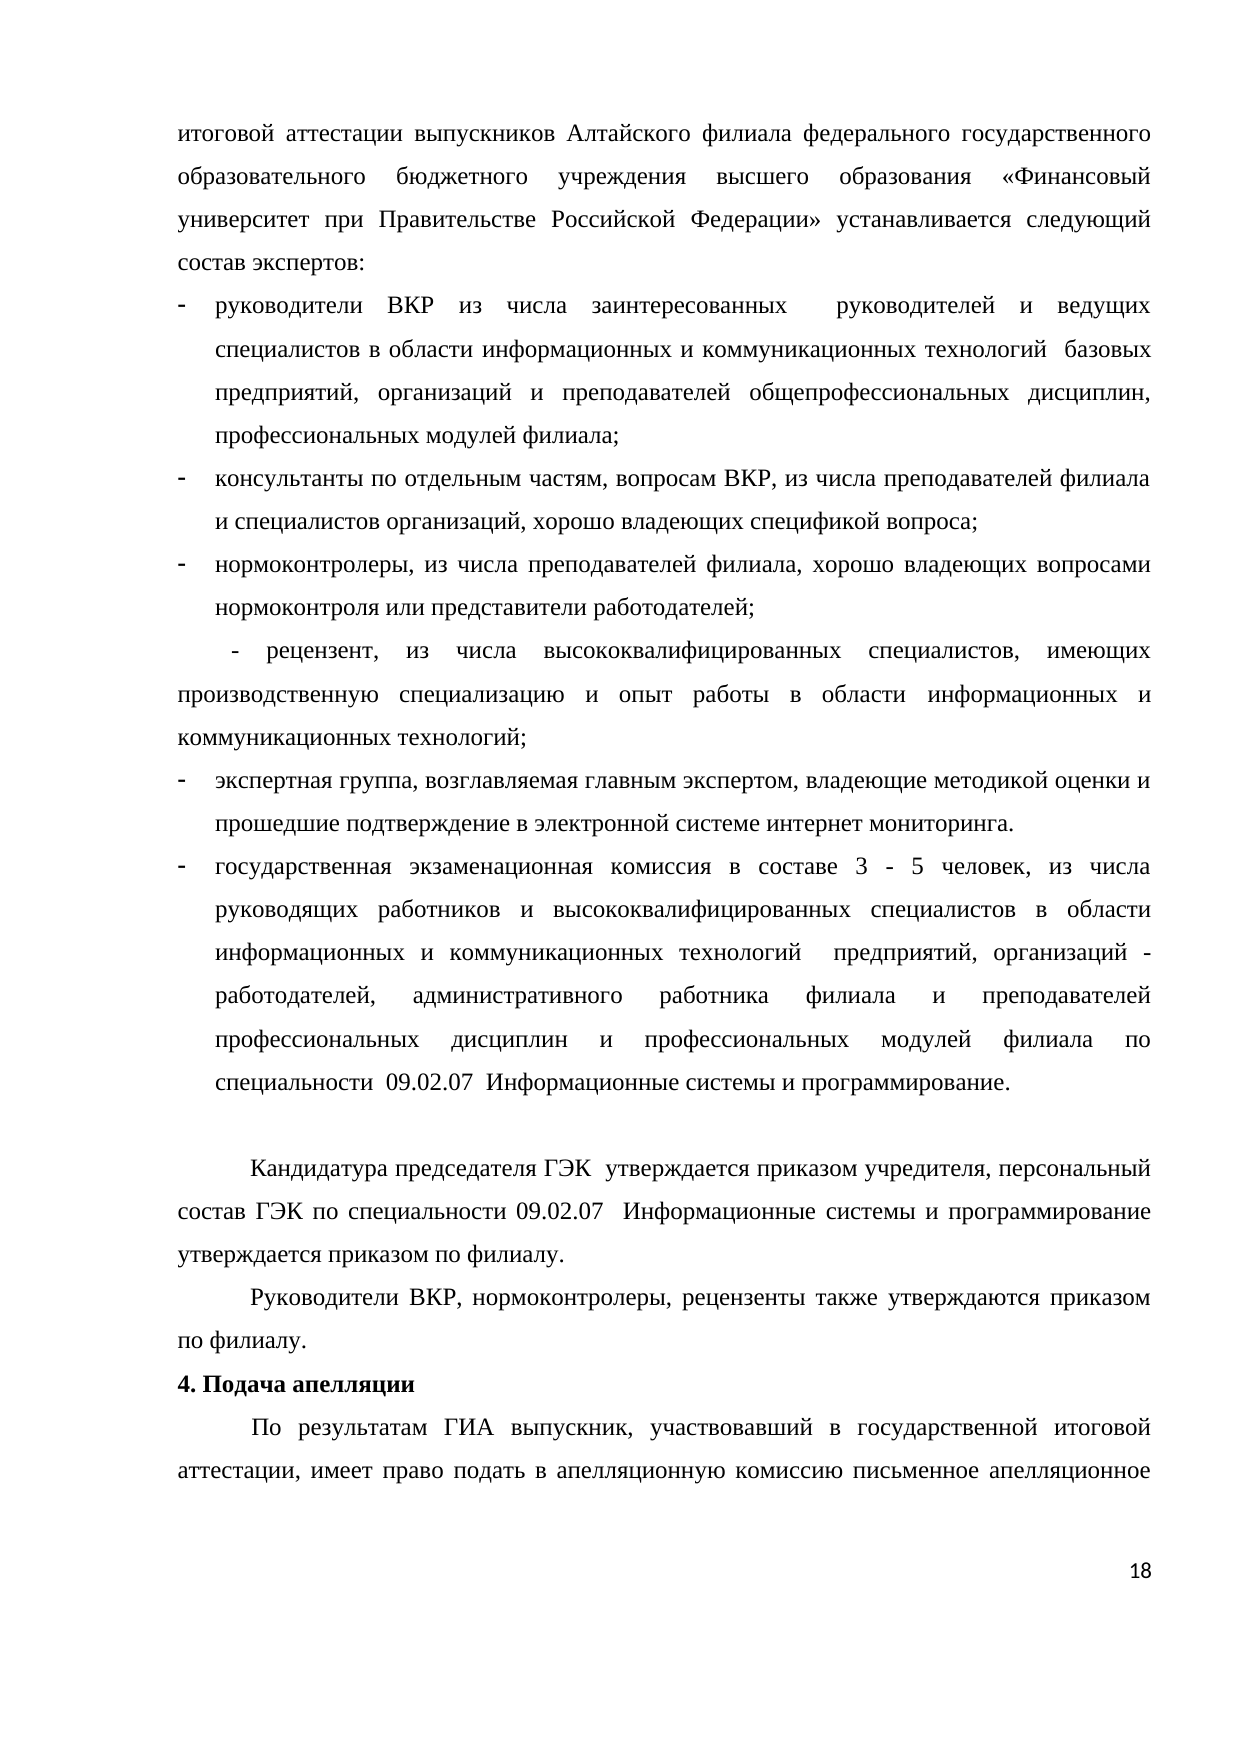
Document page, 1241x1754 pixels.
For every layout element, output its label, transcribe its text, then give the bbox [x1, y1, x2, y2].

list экспертная группа, возглавляемая главным экспертом, владеющие методикой оценки и прошедшие подтверждение в электронной системе интернет мониторинга. [177, 765, 1152, 837]
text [177, 118, 1152, 276]
text 4. Подача апелляции [177, 1369, 1152, 1397]
text - рецензент, из числа высококвалифицированных специалистов, имеющих производственную специализацию и опыт работы в области информационных и коммуникационных технологий; [177, 636, 1152, 751]
list руководители ВКР из числа заинтересованных руководителей и ведущих специалистов в области информационных и коммуникационных технологий базовых предприятий, организаций и преподавателей общепрофессиональных дисциплин, профессиональных модулей филиала; [177, 291, 1152, 449]
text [177, 1412, 1152, 1484]
list государственная экзаменационная комиссия в составе 3 - 5 человек, из числа руководящих работников и высококвалифицированных специалистов в области информационных и коммуникационных технологий предприятий, организаций - работодателей, административного работника филиала и преподавателей профессиональных дисциплин и профессиональных модулей филиала по специальности 09.02.07 Информационные системы и программирование. [177, 851, 1152, 1096]
text Руководители ВКР, нормоконтролеры, рецензенты также утверждаются приказом по филиалу. [177, 1282, 1152, 1354]
list нормоконтролеры, из числа преподавателей филиала, хорошо владеющих вопросами нормоконтроля или представители работодателей; [177, 549, 1152, 621]
text Кандидатура председателя ГЭК утверждается приказом учредителя, персональный состав ГЭК по специальности 09.02.07 Информационные системы и программирование утверждается приказом по филиалу. [177, 1153, 1152, 1268]
list консультанты по отдельным частям, вопросам ВКР, из числа преподавателей филиала и специалистов организаций, хорошо владеющих спецификой вопроса; [177, 463, 1152, 535]
